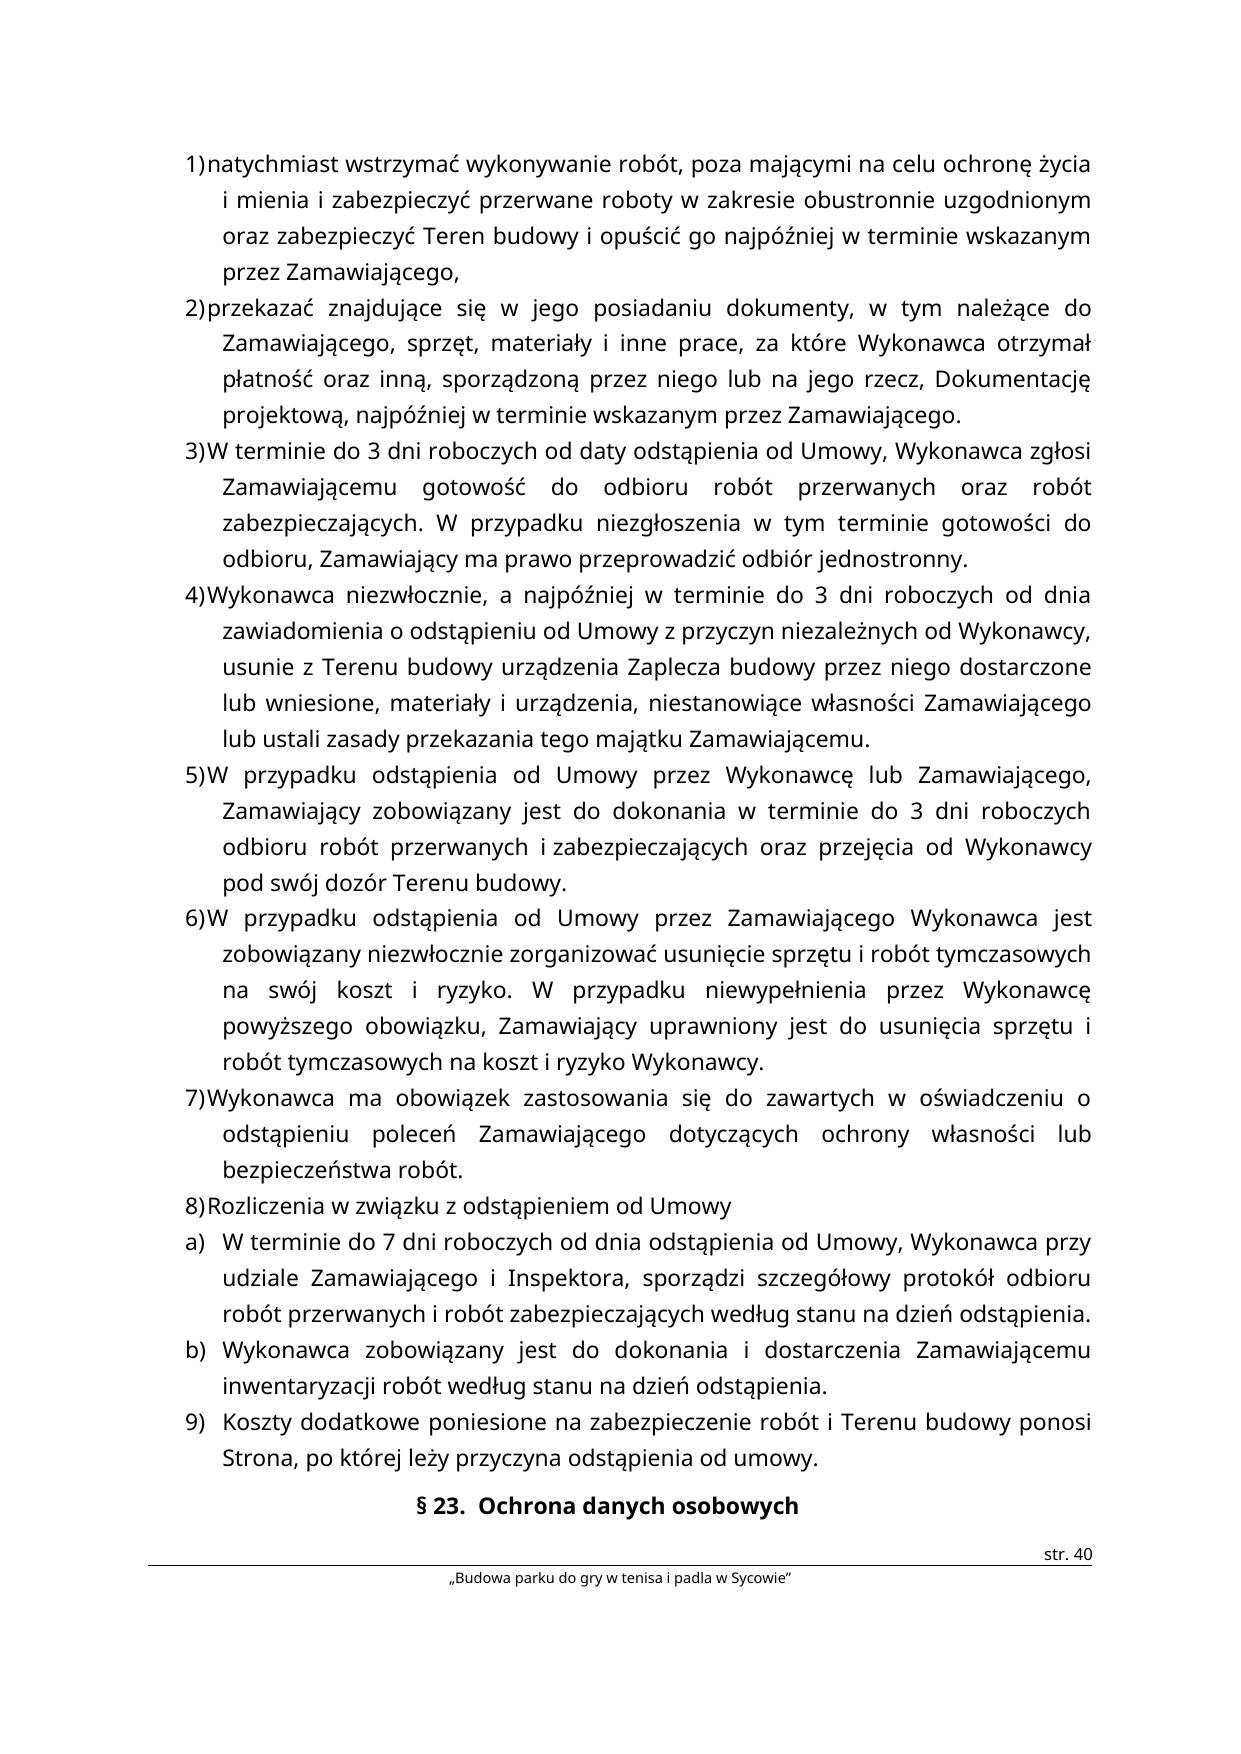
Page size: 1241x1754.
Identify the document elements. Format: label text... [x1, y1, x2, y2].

list natychmiast wstrzymać wykonywanie robót, poza mającymi na celu ochronę życia i mienia i zabezpieczyć przerwane roboty w zakresie obustronnie uzgodnionym oraz zabezpieczyć Teren budowy i opuścić go najpóźniej w terminie wskazanym przez Zamawiającego, [185, 148, 1092, 287]
list Rozliczenia w związku z odstąpieniem od Umowy [185, 1190, 1092, 1221]
list W terminie do 3 dni roboczych od daty odstąpienia od Umowy, Wykonawca zgłosi Zamawiającemu gotowość do odbioru robót przerwanych oraz robót zabezpieczających. W przypadku niezgłoszenia w tym terminie gotowości do odbioru, Zamawiający ma prawo przeprowadzić odbiór jednostronny. [185, 435, 1092, 574]
list W terminie do 7 dni roboczych od dnia odstąpienia od Umowy, Wykonawca przy udziale Zamawiającego i Inspektora, sporządzi szczegółowy protokół odbioru robót przerwanych i robót zabezpieczających według stanu na dzień odstąpienia. [185, 1226, 1092, 1329]
list przekazać znajdujące się w jego posiadaniu dokumenty, w tym należące do Zamawiającego, sprzęt, materiały i inne prace, za które Wykonawca otrzymał płatność oraz inną, sporządzoną przez niego lub na jego rzecz, Dokumentację projektową, najpóźniej w terminie wskazanym przez Zamawiającego. [185, 291, 1092, 431]
list Wykonawca niezwłocznie, a najpóźniej w terminie do 3 dni roboczych od dnia zawiadomienia o odstąpieniu od Umowy z przyczyn niezależnych od Wykonawcy, usunie z Terenu budowy urządzenia Zaplecza budowy przez niego dostarczone lub wniesione, materiały i urządzenia, niestanowiące własności Zamawiającego lub ustali zasady przekazania tego majątku Zamawiającemu. [185, 579, 1092, 754]
list W przypadku odstąpienia od Umowy przez Wykonawcę lub Zamawiającego, Zamawiający zobowiązany jest do dokonania w terminie do 3 dni roboczych odbioru robót przerwanych i zabezpieczających oraz przejęcia od Wykonawcy pod swój dozór Terenu budowy. [185, 759, 1092, 898]
list Ochrona danych osobowych [148, 1490, 1092, 1521]
list W przypadku odstąpienia od Umowy przez Zamawiającego Wykonawca jest zobowiązany niezwłocznie zorganizować usunięcie sprzętu i robót tymczasowych na swój koszt i ryzyko. W przypadku niewypełnienia przez Wykonawcę powyższego obowiązku, Zamawiający uprawniony jest do usunięcia sprzętu i robót tymczasowych na koszt i ryzyko Wykonawcy. [185, 902, 1092, 1077]
list Wykonawca zobowiązany jest do dokonania i dostarczenia Zamawiającemu inwentaryzacji robót według stanu na dzień odstąpienia. [185, 1334, 1092, 1401]
list Koszty dodatkowe poniesione na zabezpieczenie robót i Terenu budowy ponosi Strona, po której leży przyczyna odstąpienia od umowy. [185, 1406, 1092, 1473]
list Wykonawca ma obowiązek zastosowania się do zawartych w oświadczeniu o odstąpieniu poleceń Zamawiającego dotyczących ochrony własności lub bezpieczeństwa robót. [185, 1082, 1092, 1185]
